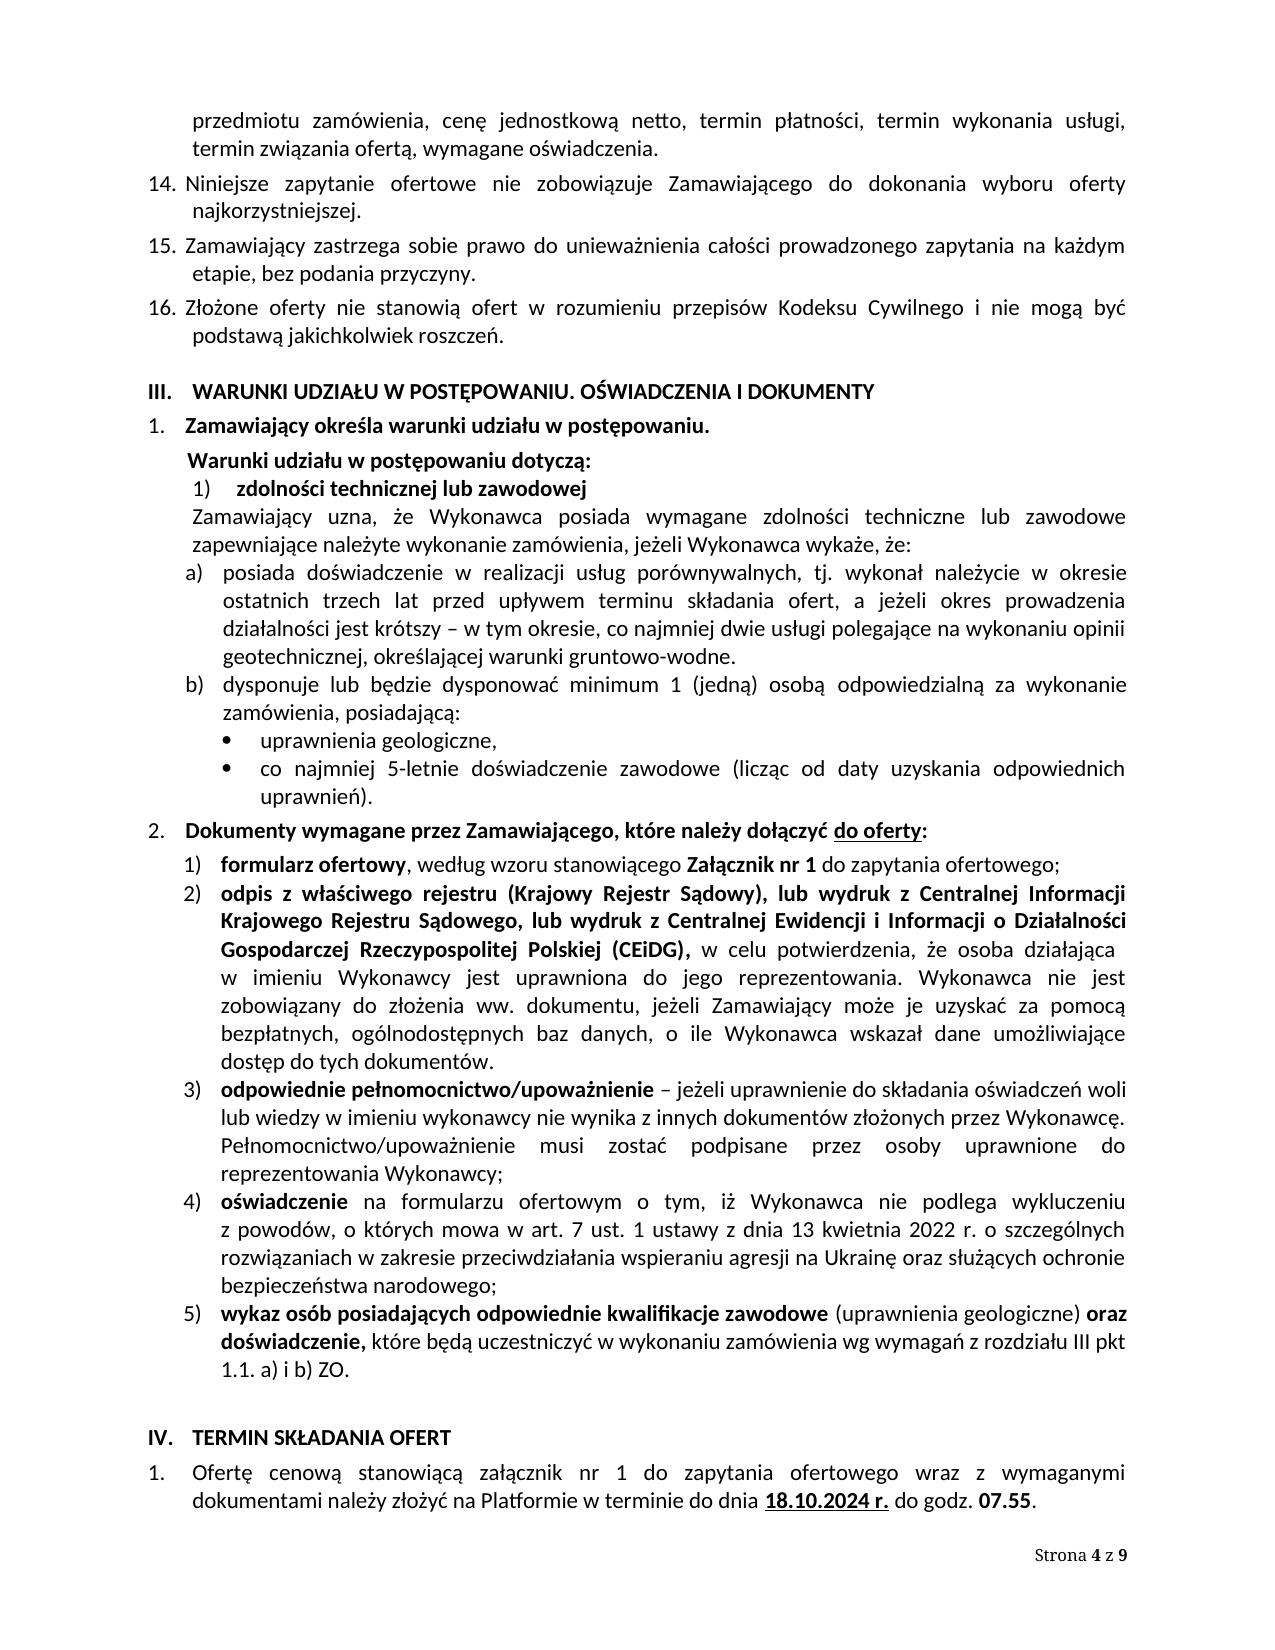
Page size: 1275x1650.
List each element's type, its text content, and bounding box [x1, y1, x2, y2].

list dysponuje lub będzie dysponować minimum 1 (jedną) osobą odpowiedzialną za wykonanie zamówienia, posiadającą: [185, 670, 1127, 726]
text Warunki udziału w postępowaniu dotyczą: [187, 446, 1127, 474]
text IV. TERMIN SKŁADANIA OFERT [148, 1423, 1127, 1452]
list Niniejsze zapytanie ofertowe nie zobowiązuje Zamawiającego do dokonania wyboru oferty najkorzystniejszej. [148, 169, 1127, 225]
text Zamawiający uzna, że Wykonawca posiada wymagane zdolności techniczne lub zawodowe zapewniające należyte wykonanie zamówienia, jeżeli Wykonawca wykaże, że: [192, 502, 1127, 558]
list Złożone oferty nie stanowią ofert w rozumieniu przepisów Kodeksu Cywilnego i nie mogą być podstawą jakichkolwiek roszczeń. [148, 293, 1127, 349]
list Ofertę cenową stanowiącą załącznik nr 1 do zapytania ofertowego wraz z wymaganymi dokumentami należy złożyć na Platformie w terminie do dnia 18.10.2024 r. do godz. 07.55. [148, 1458, 1127, 1514]
list odpowiednie pełnomocnictwo/upoważnienie – jeżeli uprawnienie do składania oświadczeń woli lub wiedzy w imieniu wykonawcy nie wynika z innych dokumentów złożonych przez Wykonawcę. Pełnomocnictwo/upoważnienie musi zostać podpisane przez osoby uprawnione do reprezentowania Wykonawcy; [183, 1075, 1127, 1187]
list zdolności technicznej lub zawodowej [192, 474, 1127, 502]
list uprawnienia geologiczne, [223, 726, 1127, 754]
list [148, 106, 1127, 162]
list co najmniej 5-letnie doświadczenie zawodowe (licząc od daty uzyskania odpowiednich uprawnień). [223, 754, 1127, 810]
list formularz ofertowy, według wzoru stanowiącego Załącznik nr 1 do zapytania ofertowego; [183, 851, 1127, 879]
list posiada doświadczenie w realizacji usług porównywalnych, tj. wykonał należycie w okresie ostatnich trzech lat przed upływem terminu składania ofert, a jeżeli okres prowadzenia działalności jest krótszy – w tym okresie, co najmniej dwie usługi polegające na wykonaniu opinii geotechnicznej, określającej warunki gruntowo-wodne. [185, 558, 1127, 670]
list Zamawiający określa warunki udziału w postępowaniu. [148, 412, 1127, 439]
text III. WARUNKI UDZIAŁU W POSTĘPOWANIU. OŚWIADCZENIA I DOKUMENTY [148, 377, 1127, 405]
list oświadczenie na formularzu ofertowym o tym, iż Wykonawca nie podlega wykluczeniu z powodów, o których mowa w art. 7 ust. 1 ustawy z dnia 13 kwietnia 2022 r. o szczególnych rozwiązaniach w zakresie przeciwdziałania wspieraniu agresji na Ukrainę oraz służących ochronie bezpieczeństwa narodowego; [183, 1187, 1127, 1299]
list Dokumenty wymagane przez Zamawiającego, które należy dołączyć do oferty: [148, 816, 1127, 844]
list Zamawiający zastrzega sobie prawo do unieważnienia całości prowadzonego zapytania na każdym etapie, bez podania przyczyny. [148, 231, 1127, 287]
list wykaz osób posiadających odpowiednie kwalifikacje zawodowe (uprawnienia geologiczne) oraz doświadczenie, które będą uczestniczyć w wykonaniu zamówienia wg wymagań z rozdziału III pkt 1.1. a) i b) ZO. [183, 1299, 1127, 1383]
list odpis z właściwego rejestru (Krajowy Rejestr Sądowy), lub wydruk z Centralnej Informacji Krajowego Rejestru Sądowego, lub wydruk z Centralnej Ewidencji i Informacji o Działalności Gospodarczej Rzeczypospolitej Polskiej (CEiDG), w celu potwierdzenia, że osoba działająca w imieniu Wykonawcy jest uprawniona do jego reprezentowania. Wykonawca nie jest zobowiązany do złożenia ww. dokumentu, jeżeli Zamawiający może je uzyskać za pomocą bezpłatnych, ogólnodostępnych baz danych, o ile Wykonawca wskazał dane umożliwiające dostęp do tych dokumentów. [183, 879, 1127, 1075]
